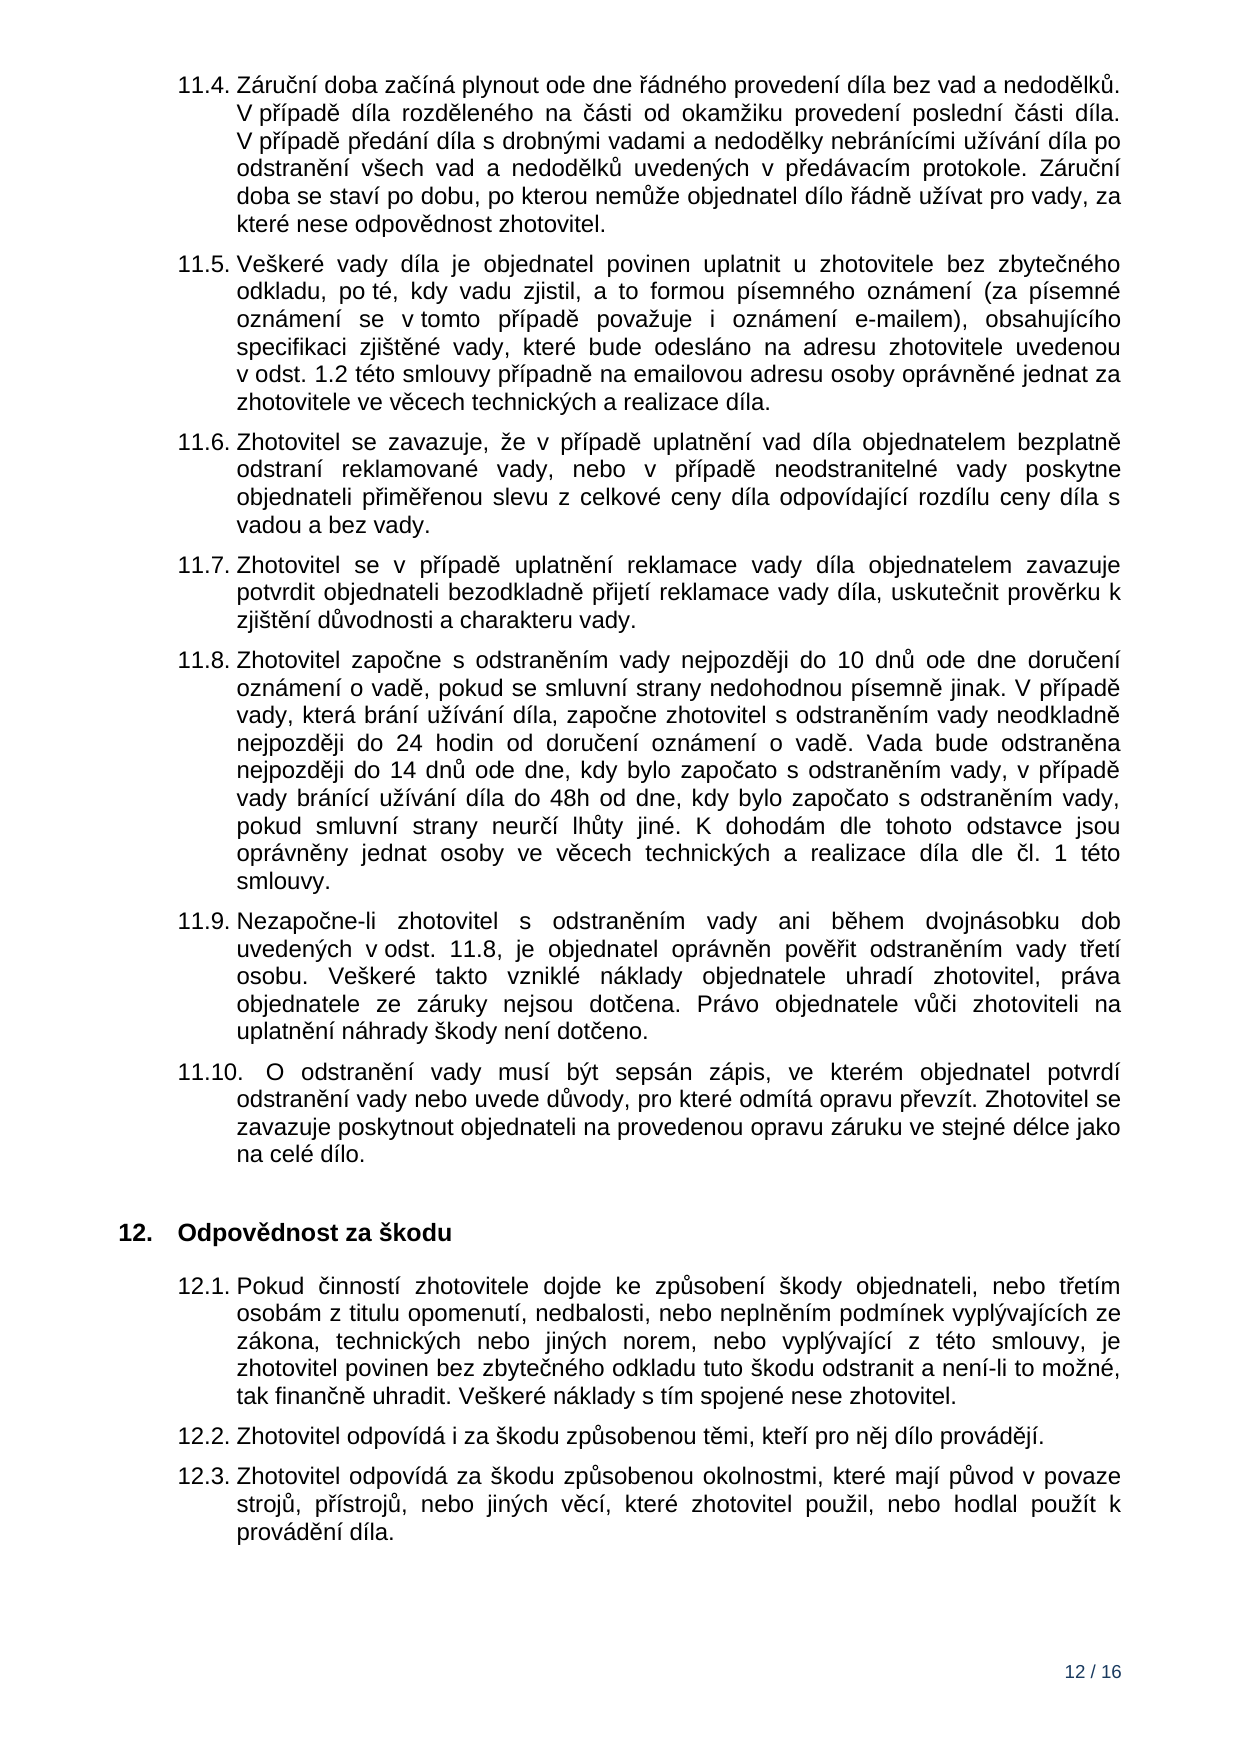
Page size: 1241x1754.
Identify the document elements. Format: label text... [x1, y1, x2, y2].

text Zhotovitel započne s odstraněním vady nejpozději do 10 dnů ode dne doručení oznámení o vadě, pokud se smluvní strany nedohodnou písemně jinak. V případě vady, která brání užívání díla, započne zhotovitel s odstraněním vady neodkladně nejpozději do 24 hodin od doručení oznámení o vadě. Vada bude odstraněna nejpozději do 14 dnů ode dne, kdy bylo započato s odstraněním vady, v případě vady bránící užívání díla do 48h od dne, kdy bylo započato s odstraněním vady, pokud smluvní strany neurčí lhůty jiné. K dohodám dle tohoto odstavce jsou oprávněny jednat osoby ve věcech technických a realizace díla dle čl. 1 této smlouvy. [177, 646, 1122, 894]
text Záruční doba začíná plynout ode dne řádného provedení díla bez vad a nedodělků. V případě díla rozděleného na části od okamžiku provedení poslední části díla. V případě předání díla s drobnými vadami a nedodělky nebránícími užívání díla po odstranění všech vad a nedodělků uvedených v předávacím protokole. Záruční doba se staví po dobu, po kterou nemůže objednatel dílo řádně užívat pro vady, za které nese odpovědnost zhotovitel. [177, 71, 1122, 237]
text Zhotovitel se v případě uplatnění reklamace vady díla objednatelem zavazuje potvrdit objednateli bezodkladně přijetí reklamace vady díla, uskutečnit prověrku k zjištění důvodnosti a charakteru vady. [177, 551, 1122, 633]
text Zhotovitel odpovídá i za škodu způsobenou těmi, kteří pro něj dílo provádějí. [177, 1422, 1122, 1450]
subtitle Odpovědnost za škodu [118, 1218, 1122, 1247]
text Zhotovitel odpovídá za škodu způsobenou okolnostmi, které mají původ v povaze strojů, přístrojů, nebo jiných věcí, které zhotovitel použil, nebo hodlal použít k provádění díla. [177, 1462, 1122, 1545]
text Zhotovitel se zavazuje, že v případě uplatnění vad díla objednatelem bezplatně odstraní reklamované vady, nebo v případě neodstranitelné vady poskytne objednateli přiměřenou slevu z celkové ceny díla odpovídající rozdílu ceny díla s vadou a bez vady. [177, 428, 1122, 538]
text Nezapočne-li zhotovitel s odstraněním vady ani během dvojnásobku dob uvedených v odst. 11.8, je objednatel oprávněn pověřit odstraněním vady třetí osobu. Veškeré takto vzniklé náklady objednatele uhradí zhotovitel, práva objednatele ze záruky nejsou dotčena. Právo objednatele vůči zhotoviteli na uplatnění náhrady škody není dotčeno. [177, 907, 1122, 1045]
text O odstranění vady musí být sepsán zápis, ve kterém objednatel potvrdí odstranění vady nebo uvede důvody, pro které odmítá opravu převzít. Zhotovitel se zavazuje poskytnout objednateli na provedenou opravu záruku ve stejné délce jako na celé dílo. [177, 1057, 1122, 1168]
text Pokud činností zhotovitele dojde ke způsobení škody objednateli, nebo třetím osobám z titulu opomenutí, nedbalosti, nebo neplněním podmínek vyplývajících ze zákona, technických nebo jiných norem, nebo vyplývající z této smlouvy, je zhotovitel povinen bez zbytečného odkladu tuto škodu odstranit a není-li to možné, tak finančně uhradit. Veškeré náklady s tím spojené nese zhotovitel. [177, 1272, 1122, 1409]
text Veškeré vady díla je objednatel povinen uplatnit u zhotovitele bez zbytečného odkladu, po té, kdy vadu zjistil, a to formou písemného oznámení (za písemné oznámení se v tomto případě považuje i oznámení e-mailem), obsahujícího specifikaci zjištěné vady, které bude odesláno na adresu zhotovitele uvedenou v odst. 1.2 této smlouvy případně na emailovou adresu osoby oprávněné jednat za zhotovitele ve věcech technických a realizace díla. [177, 249, 1122, 415]
